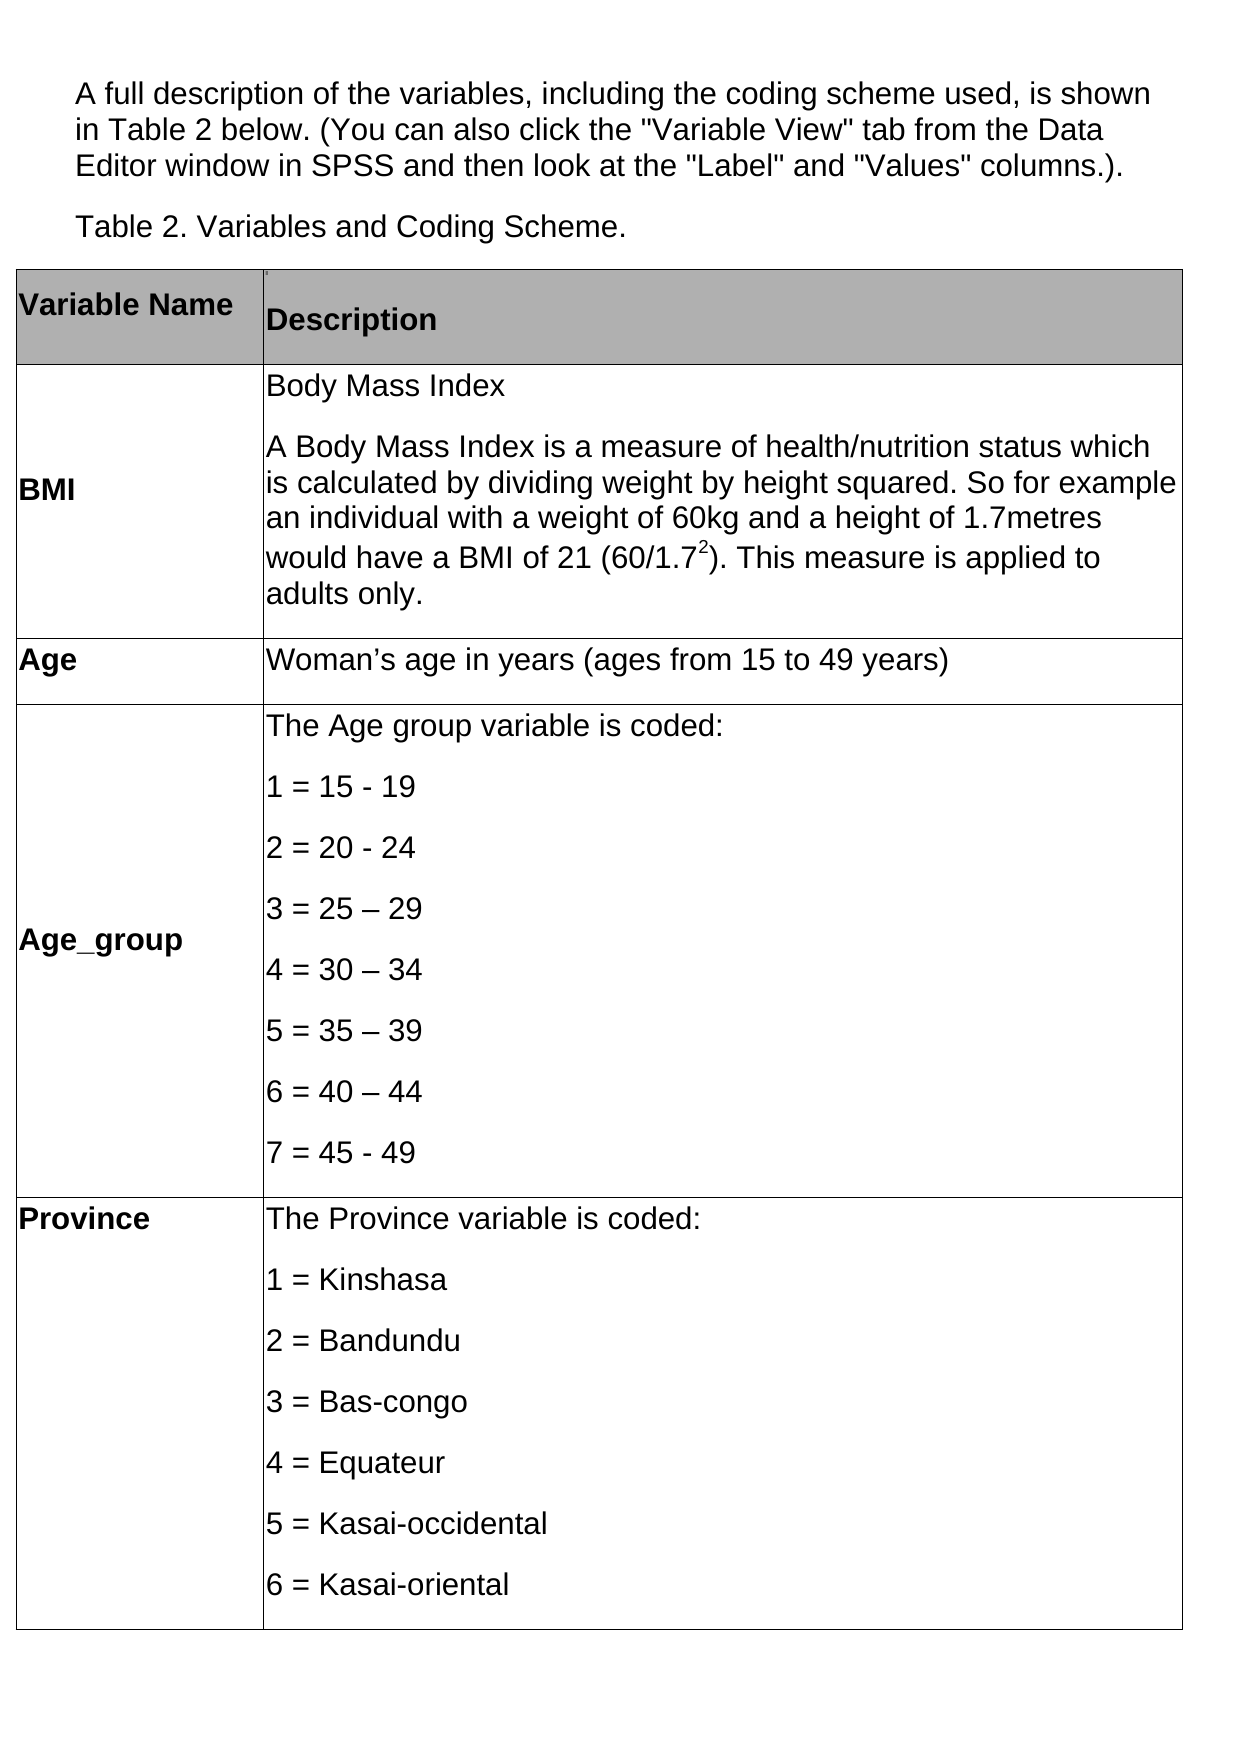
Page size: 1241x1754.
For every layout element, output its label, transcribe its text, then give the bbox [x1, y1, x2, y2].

table_cell Age [17, 639, 263, 704]
table_cell The Age group variable is coded: 1 = 15 - 19 2 = 20 - 24 3 = 25 – 29 4 = 30 – 34 5 = 35 – 39 6 = 40 – 44 7 = 45 - 49 [264, 705, 1182, 1197]
text Table 2. Variables and Coding Scheme. [75, 208, 1165, 244]
table_header Description [264, 270, 1182, 364]
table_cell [264, 1198, 1182, 1629]
table_cell BMI [17, 365, 263, 638]
table_header Variable Name [17, 270, 263, 364]
text A full description of the variables, including the coding scheme used, is shown in Table 2 below. (You can also click the "Variable View" tab from the Data Editor window in SPSS and then look at the "Label" and "Values" columns.). [75, 75, 1165, 183]
table_cell Province [17, 1198, 263, 1629]
table_cell Body Mass Index A Body Mass Index is a measure of health/nutrition status which is calculated by dividing weight by height squared. So for example an individual with a weight of 60kg and a height of 1.7metres would have a BMI of 21 (60/1.72). This measure is applied to adults only. [264, 365, 1182, 638]
table_cell Age_group [17, 705, 263, 1197]
table_cell Woman’s age in years (ages from 15 to 49 years) [264, 639, 1182, 704]
